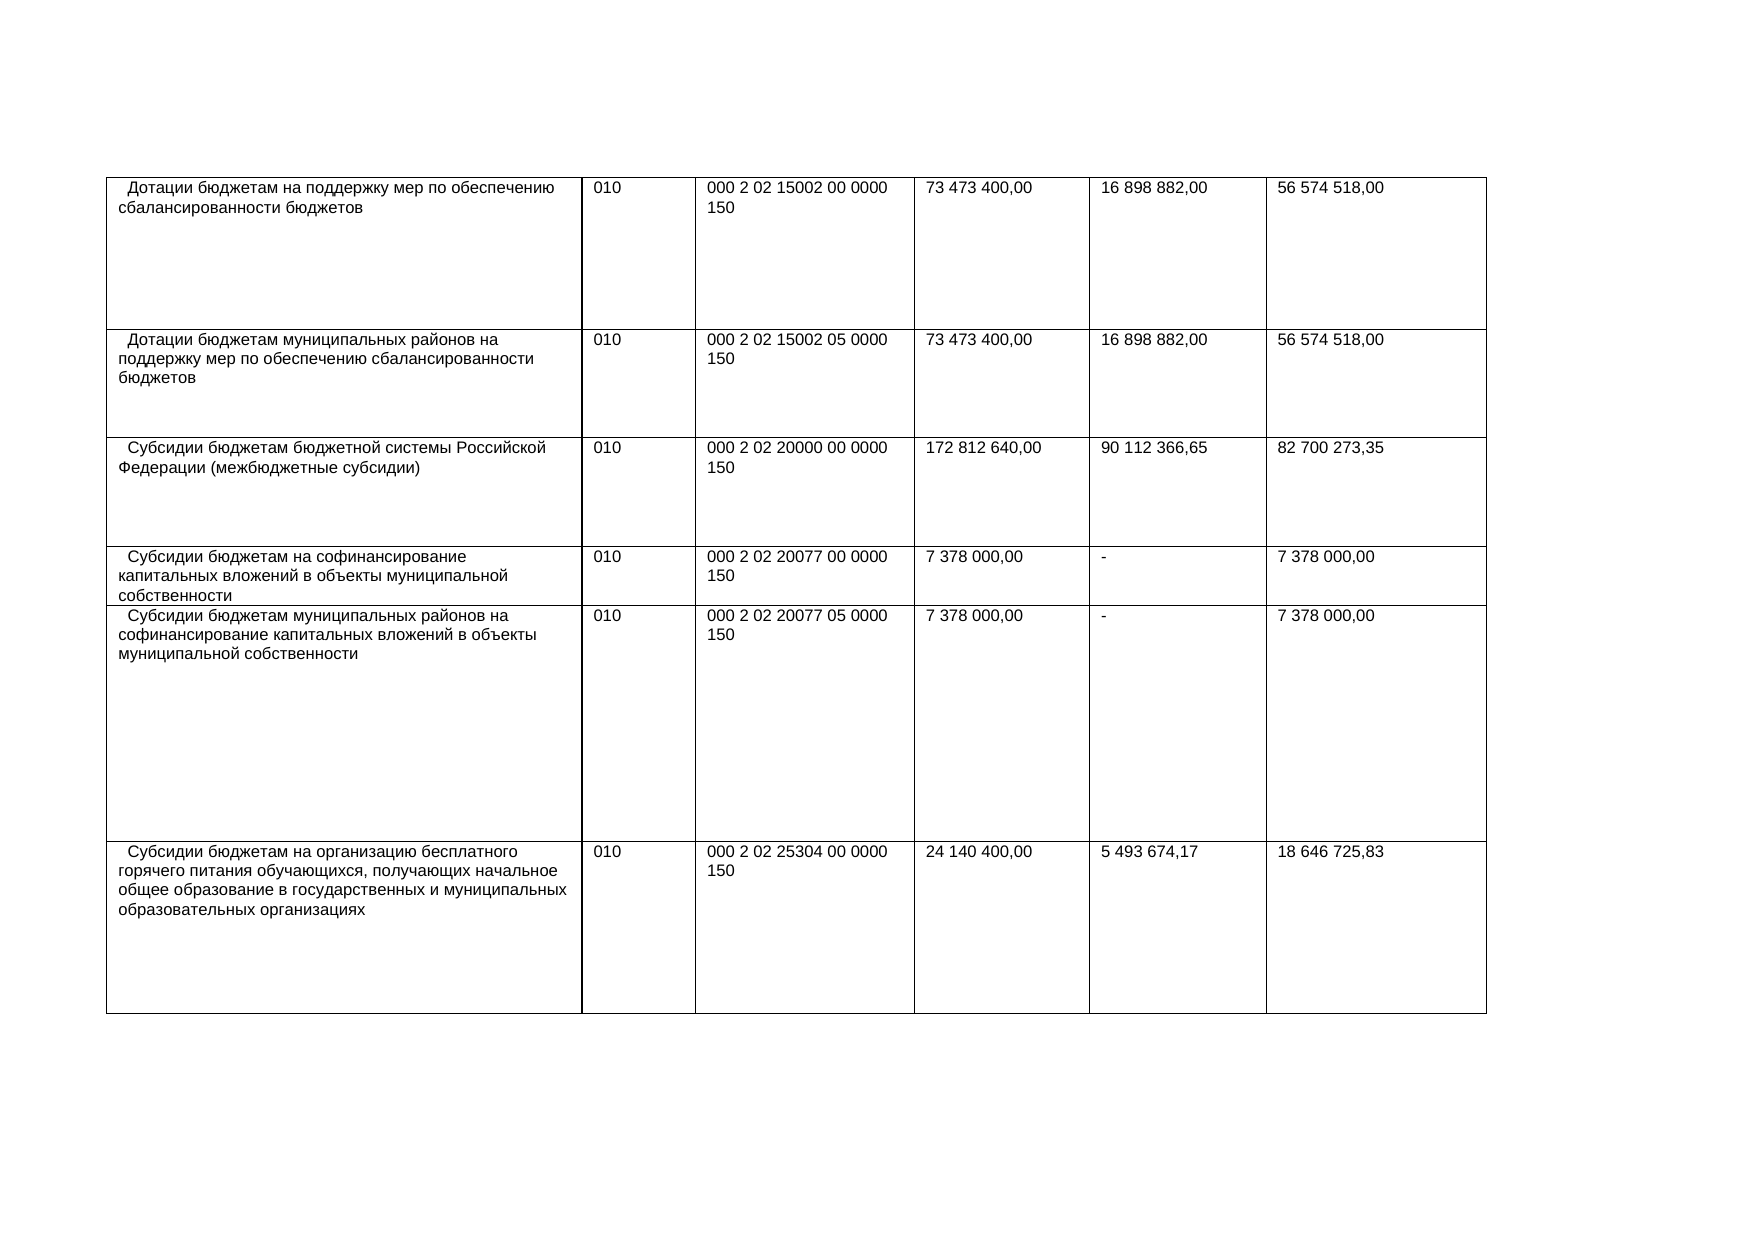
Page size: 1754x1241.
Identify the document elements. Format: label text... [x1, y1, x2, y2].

table_cell Субсидии бюджетам муниципальных районов на софинансирование капитальных вложений в объекты муниципальной собственности [107, 606, 581, 841]
table_cell 16 898 882,00 [1090, 330, 1266, 437]
table_cell 000 2 02 20000 00 0000 150 [696, 438, 914, 546]
table_cell Субсидии бюджетам на организацию бесплатного горячего питания обучающихся, получающих начальное общее образование в государственных и муниципальных образовательных организациях [107, 842, 581, 1013]
table_cell 000 2 02 15002 00 0000 150 [696, 178, 914, 328]
table_cell - [1090, 606, 1266, 841]
table_cell 90 112 366,65 [1090, 438, 1266, 546]
table_cell 7 378 000,00 [915, 547, 1089, 604]
table_cell 7 378 000,00 [1267, 606, 1486, 841]
table_cell 000 2 02 25304 00 0000 150 [696, 842, 914, 1013]
table_cell 010 [583, 606, 695, 841]
table_cell 010 [583, 330, 695, 437]
table_cell 000 2 02 20077 05 0000 150 [696, 606, 914, 841]
table_cell 000 2 02 15002 05 0000 150 [696, 330, 914, 437]
table_cell Дотации бюджетам муниципальных районов на поддержку мер по обеспечению сбалансированности бюджетов [107, 330, 581, 437]
table_cell Субсидии бюджетам на софинансирование капитальных вложений в объекты муниципальной собственности [107, 547, 581, 604]
table_cell 16 898 882,00 [1090, 178, 1266, 328]
table_cell 56 574 518,00 [1267, 178, 1486, 328]
table_cell Субсидии бюджетам бюджетной системы Российской Федерации (межбюджетные субсидии) [107, 438, 581, 546]
table_cell 7 378 000,00 [915, 606, 1089, 841]
table_cell 010 [583, 178, 695, 328]
table_cell 56 574 518,00 [1267, 330, 1486, 437]
table_cell 18 646 725,83 [1267, 842, 1486, 1013]
table_cell 010 [583, 842, 695, 1013]
table_cell 172 812 640,00 [915, 438, 1089, 546]
table_cell 010 [583, 547, 695, 604]
table_cell 7 378 000,00 [1267, 547, 1486, 604]
table_cell 73 473 400,00 [915, 178, 1089, 328]
table_cell Дотации бюджетам на поддержку мер по обеспечению сбалансированности бюджетов [107, 178, 581, 328]
table_cell 73 473 400,00 [915, 330, 1089, 437]
table_cell 24 140 400,00 [915, 842, 1089, 1013]
table_cell - [1090, 547, 1266, 604]
table_cell 5 493 674,17 [1090, 842, 1266, 1013]
table_cell 000 2 02 20077 00 0000 150 [696, 547, 914, 604]
table_cell 010 [583, 438, 695, 546]
table_cell 82 700 273,35 [1267, 438, 1486, 546]
